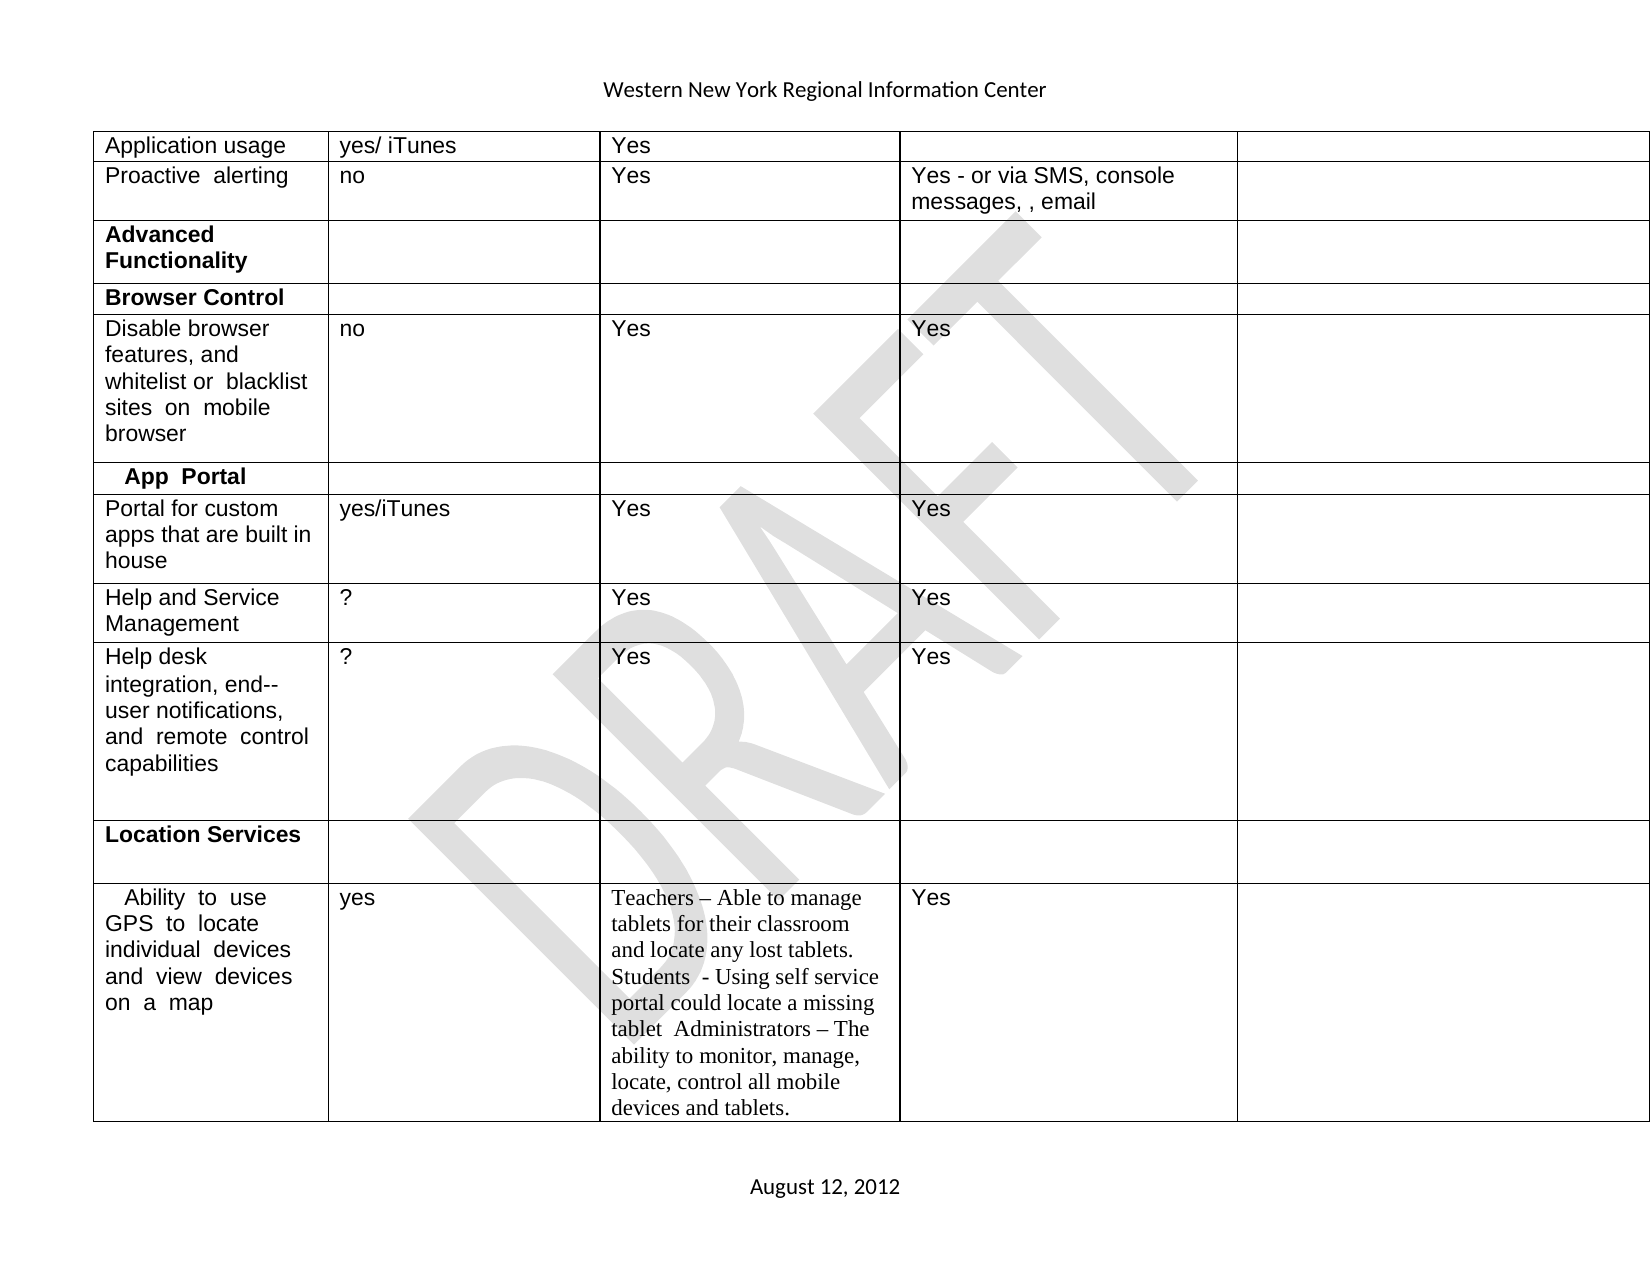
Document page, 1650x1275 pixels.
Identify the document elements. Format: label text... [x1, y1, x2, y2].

table_cell [1238, 643, 1649, 820]
table_cell [1238, 495, 1649, 583]
table_cell [1238, 284, 1649, 314]
table_cell [601, 821, 899, 883]
table_cell [1238, 884, 1649, 1121]
table_cell Yes [601, 162, 899, 220]
table_cell Yes [601, 132, 899, 161]
table_cell [1238, 132, 1649, 161]
table_cell Yes [901, 643, 1237, 820]
table_cell Yes [901, 495, 1237, 583]
table_cell Proactive alerting [94, 162, 328, 220]
table_cell [329, 284, 599, 314]
table_cell yes/iTunes [329, 495, 599, 583]
table_cell [329, 821, 599, 883]
table_cell Browser Control [94, 284, 328, 314]
table_cell Teachers – Able to manage tablets for their classroom and locate any lost tablets. Students - Using self service portal could locate a missing tablet Administrators – The ability to monitor, manage, locate, control all mobile devices and tablets. [601, 884, 899, 1121]
table_cell yes/ iTunes [329, 132, 599, 161]
table_cell [1238, 221, 1649, 283]
table_cell [901, 284, 1237, 314]
table_cell [901, 221, 1237, 283]
table_cell Yes [601, 315, 899, 462]
table_cell Yes [601, 495, 899, 583]
table_cell Application usage [94, 132, 328, 161]
table_cell [601, 284, 899, 314]
table_cell Advanced Functionality [94, 221, 328, 283]
table_cell Ability to use GPS to locate individual devices and view devices on a map [94, 884, 328, 1121]
table_cell ? [329, 584, 599, 642]
table_cell Yes [901, 315, 1237, 462]
table_cell Help and Service Management [94, 584, 328, 642]
table_cell App Portal [94, 463, 328, 493]
table_cell [601, 463, 899, 493]
table_cell no [329, 315, 599, 462]
table_cell Yes [901, 584, 1237, 642]
table_cell no [329, 162, 599, 220]
table_cell Yes [901, 884, 1237, 1121]
table_cell [329, 463, 599, 493]
table_cell Disable browser features, and whitelist or blacklist sites on mobile browser [94, 315, 328, 462]
table_cell [901, 132, 1237, 161]
table_cell [901, 821, 1237, 883]
table_cell [1238, 162, 1649, 220]
table_cell [329, 221, 599, 283]
table_cell Portal for custom apps that are built in house [94, 495, 328, 583]
table_cell ? [329, 643, 599, 820]
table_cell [901, 162, 1237, 220]
table_cell yes [329, 884, 599, 1121]
table_cell [1238, 584, 1649, 642]
table_cell Yes [601, 643, 899, 820]
table_cell Help desk integration, end-‐user notifications, and remote control capabilities [94, 643, 328, 820]
table_cell [1238, 315, 1649, 462]
table_cell [601, 221, 899, 283]
table_cell Yes [601, 584, 899, 642]
table_cell [1238, 463, 1649, 493]
table_cell [1238, 821, 1649, 883]
table_cell Location Services [94, 821, 328, 883]
table_cell [901, 463, 1237, 493]
